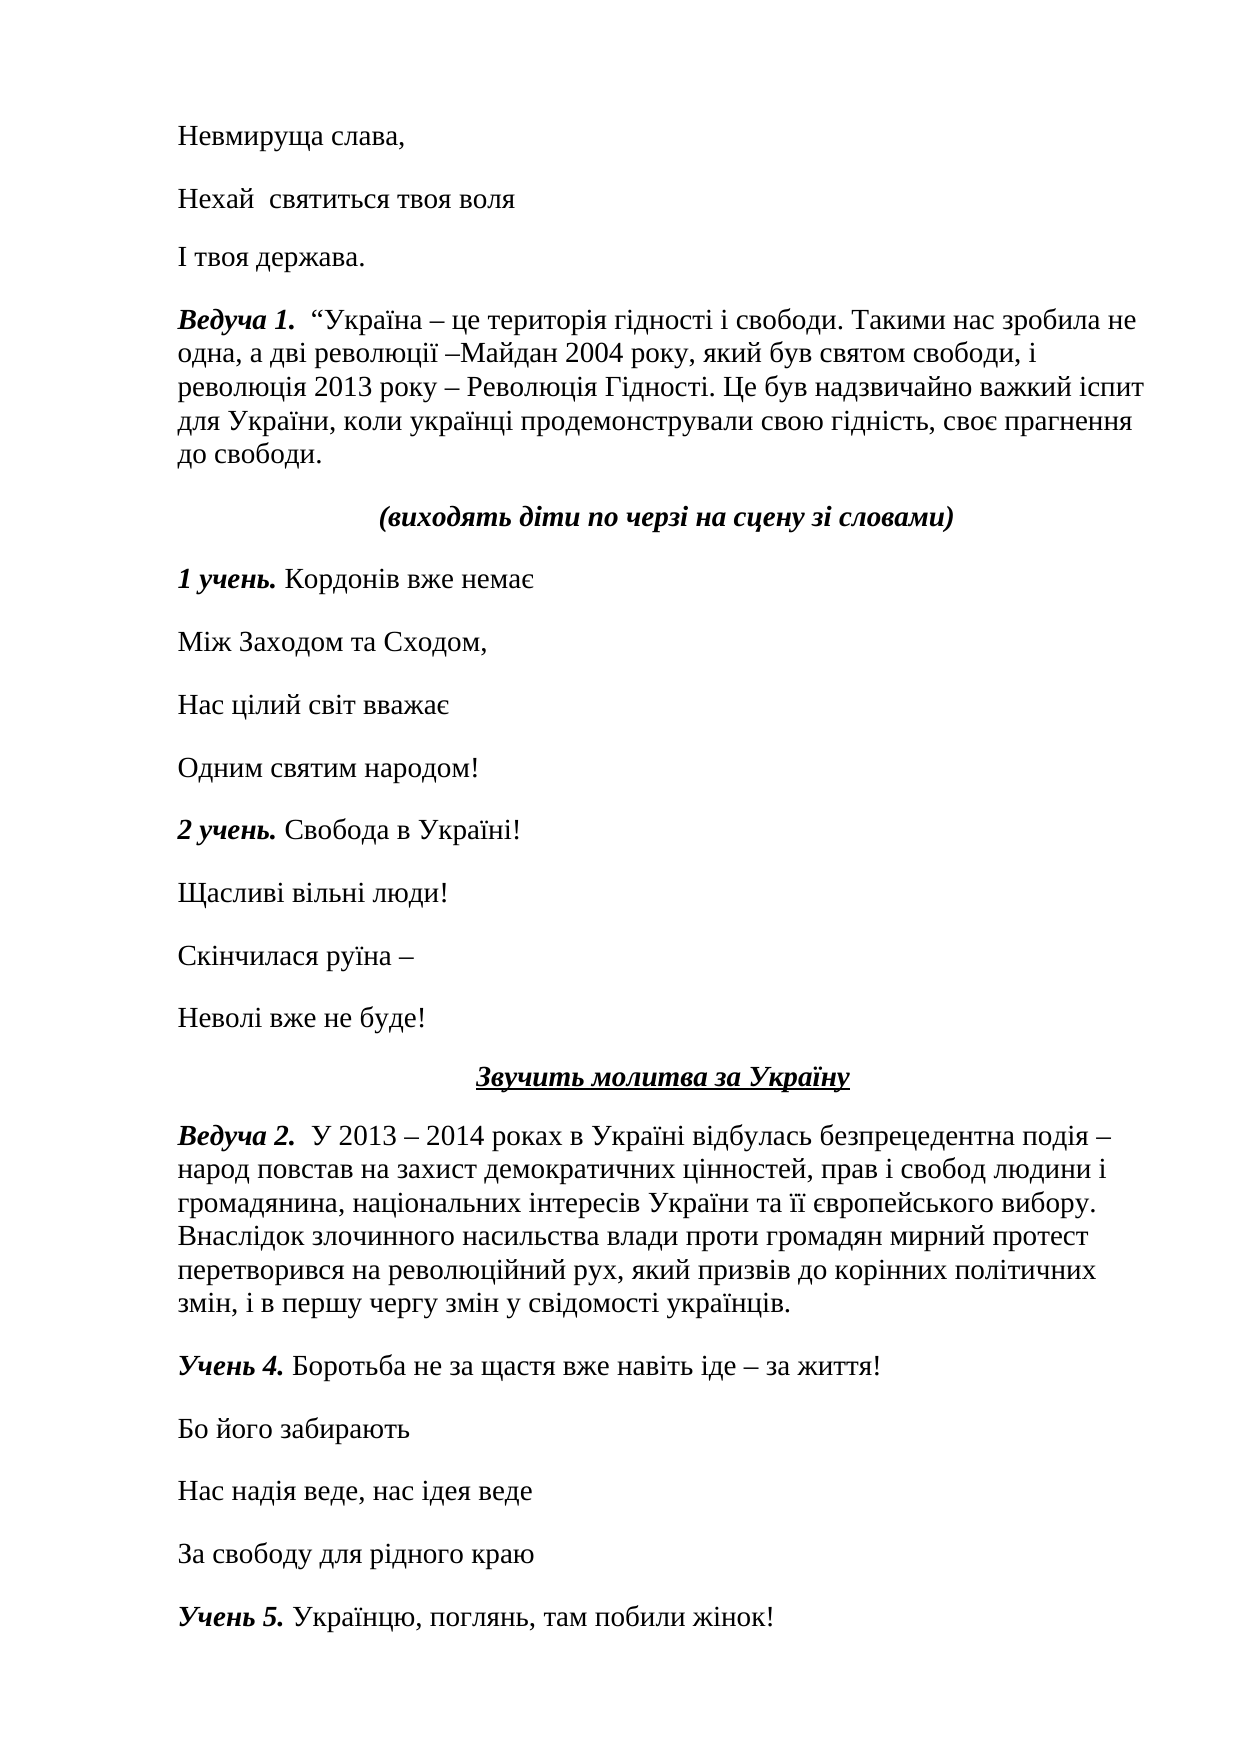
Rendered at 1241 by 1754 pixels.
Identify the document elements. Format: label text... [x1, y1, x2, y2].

text Між Заходом та Сходом, [177, 624, 1152, 658]
text Скінчилася руїна – [177, 938, 1152, 971]
text Щасливі вільні люди! [177, 875, 1152, 909]
text Звучить молитва за Україну [177, 1059, 1152, 1093]
text Нас цілий світ вважає [177, 687, 1152, 721]
text Нас надія веде, нас ідея веде [177, 1473, 1152, 1507]
text Ведуча 1. “Україна – це територія гідності і свободи. Такими нас зробила не одна, а дві революції –Майдан 2004 року, який був святом свободи, і революція 2013 року – Революція Гідності. Це був надзвичайно важкий іспит для України, коли українці продемонстрували свою гідність, своє прагнення до свободи. [177, 302, 1152, 470]
text Невмируща слава, [177, 118, 1152, 152]
text За свободу для рідного краю [177, 1536, 1152, 1570]
text Ведуча 2. У 2013 – 2014 роках в Україні відбулась безпрецедентна подія – народ повстав на захист демократичних цінностей, прав і свобод людини і громадянина, національних інтересів України та її європейського вибору. Внаслідок злочинного насильства влади проти громадян мирний протест перетворився на революційний рух, який призвів до корінних політичних змін, і в першу чергу змін у свідомості українців. [177, 1118, 1152, 1319]
text 2 учень. Свобода в Україні! [177, 812, 1152, 846]
text І твоя держава. [177, 239, 1152, 273]
text Неволі вже не буде! [177, 1001, 1152, 1034]
text (виходять діти по черзі на сцену зі словами) [177, 499, 1152, 532]
text Нехай святиться твоя воля [177, 181, 1152, 214]
text Одним святим народом! [177, 750, 1152, 783]
text Учень 5. Українцю, поглянь, там побили жінок! [177, 1599, 1152, 1632]
text Учень 4. Боротьба не за щастя вже навіть іде – за життя! [177, 1348, 1152, 1382]
text Бо його забирають [177, 1411, 1152, 1444]
text 1 учень. Кордонів вже немає [177, 562, 1152, 595]
